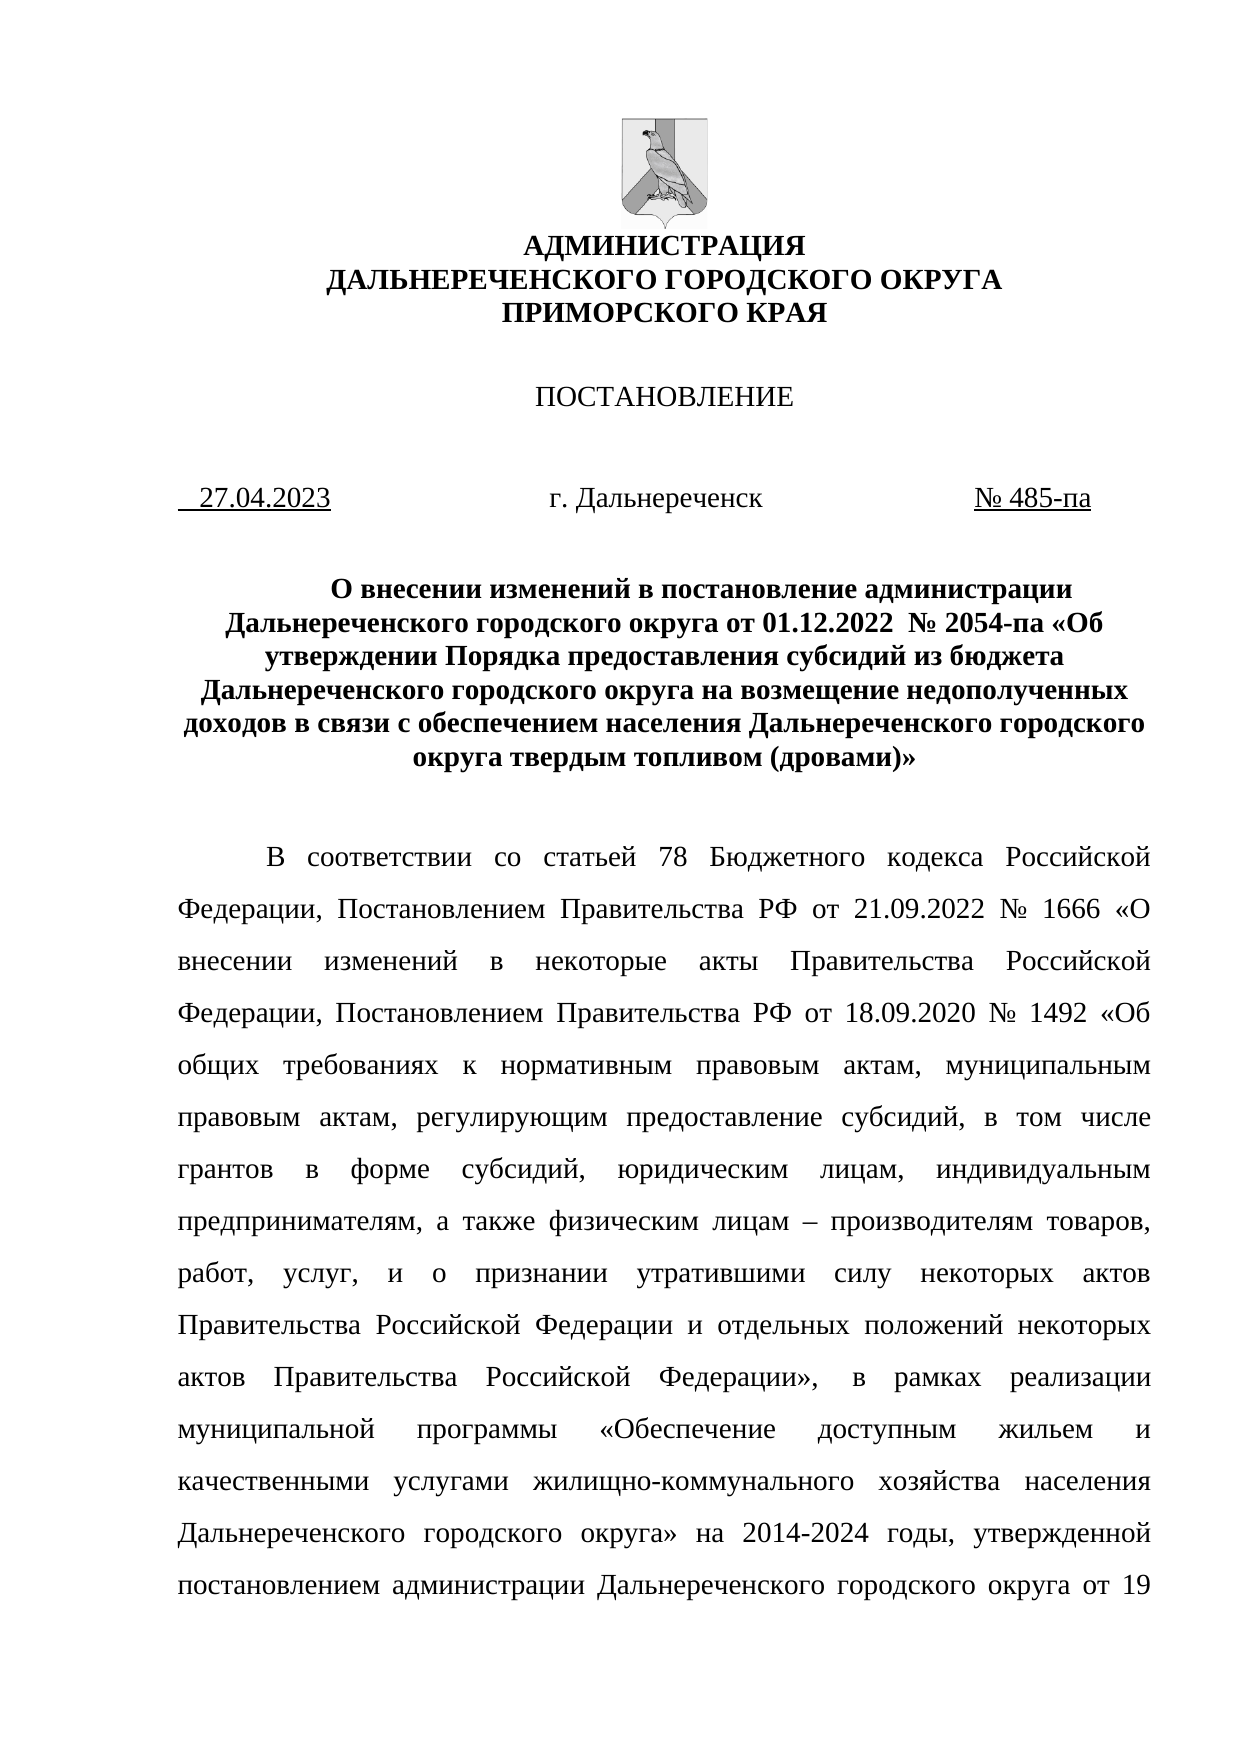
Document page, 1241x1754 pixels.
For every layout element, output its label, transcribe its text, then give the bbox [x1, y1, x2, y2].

text О внесении изменений в постановление администрации Дальнереченского городского округа от 01.12.2022 № 2054-па «Об утверждении Порядка предоставления субсидий из бюджета Дальнереченского городского округа на возмещение недополученных доходов в связи с обеспечением населения Дальнереченского городского округа твердым топливом (дровами)» [177, 571, 1152, 772]
text ДАЛЬНЕРЕЧЕНСКОГО ГОРОДСКОГО ОКРУГА [177, 262, 1152, 296]
text ПОСТАНОВЛЕНИЕ [177, 379, 1152, 413]
text 27.04.2023 г. Дальнереченск № 485-па [177, 480, 1144, 514]
picture [621, 118, 708, 229]
text ПРИМОРСКОГО КРАЯ [177, 296, 1152, 329]
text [177, 839, 1152, 1601]
text АДМИНИСТРАЦИЯ [177, 228, 1152, 262]
